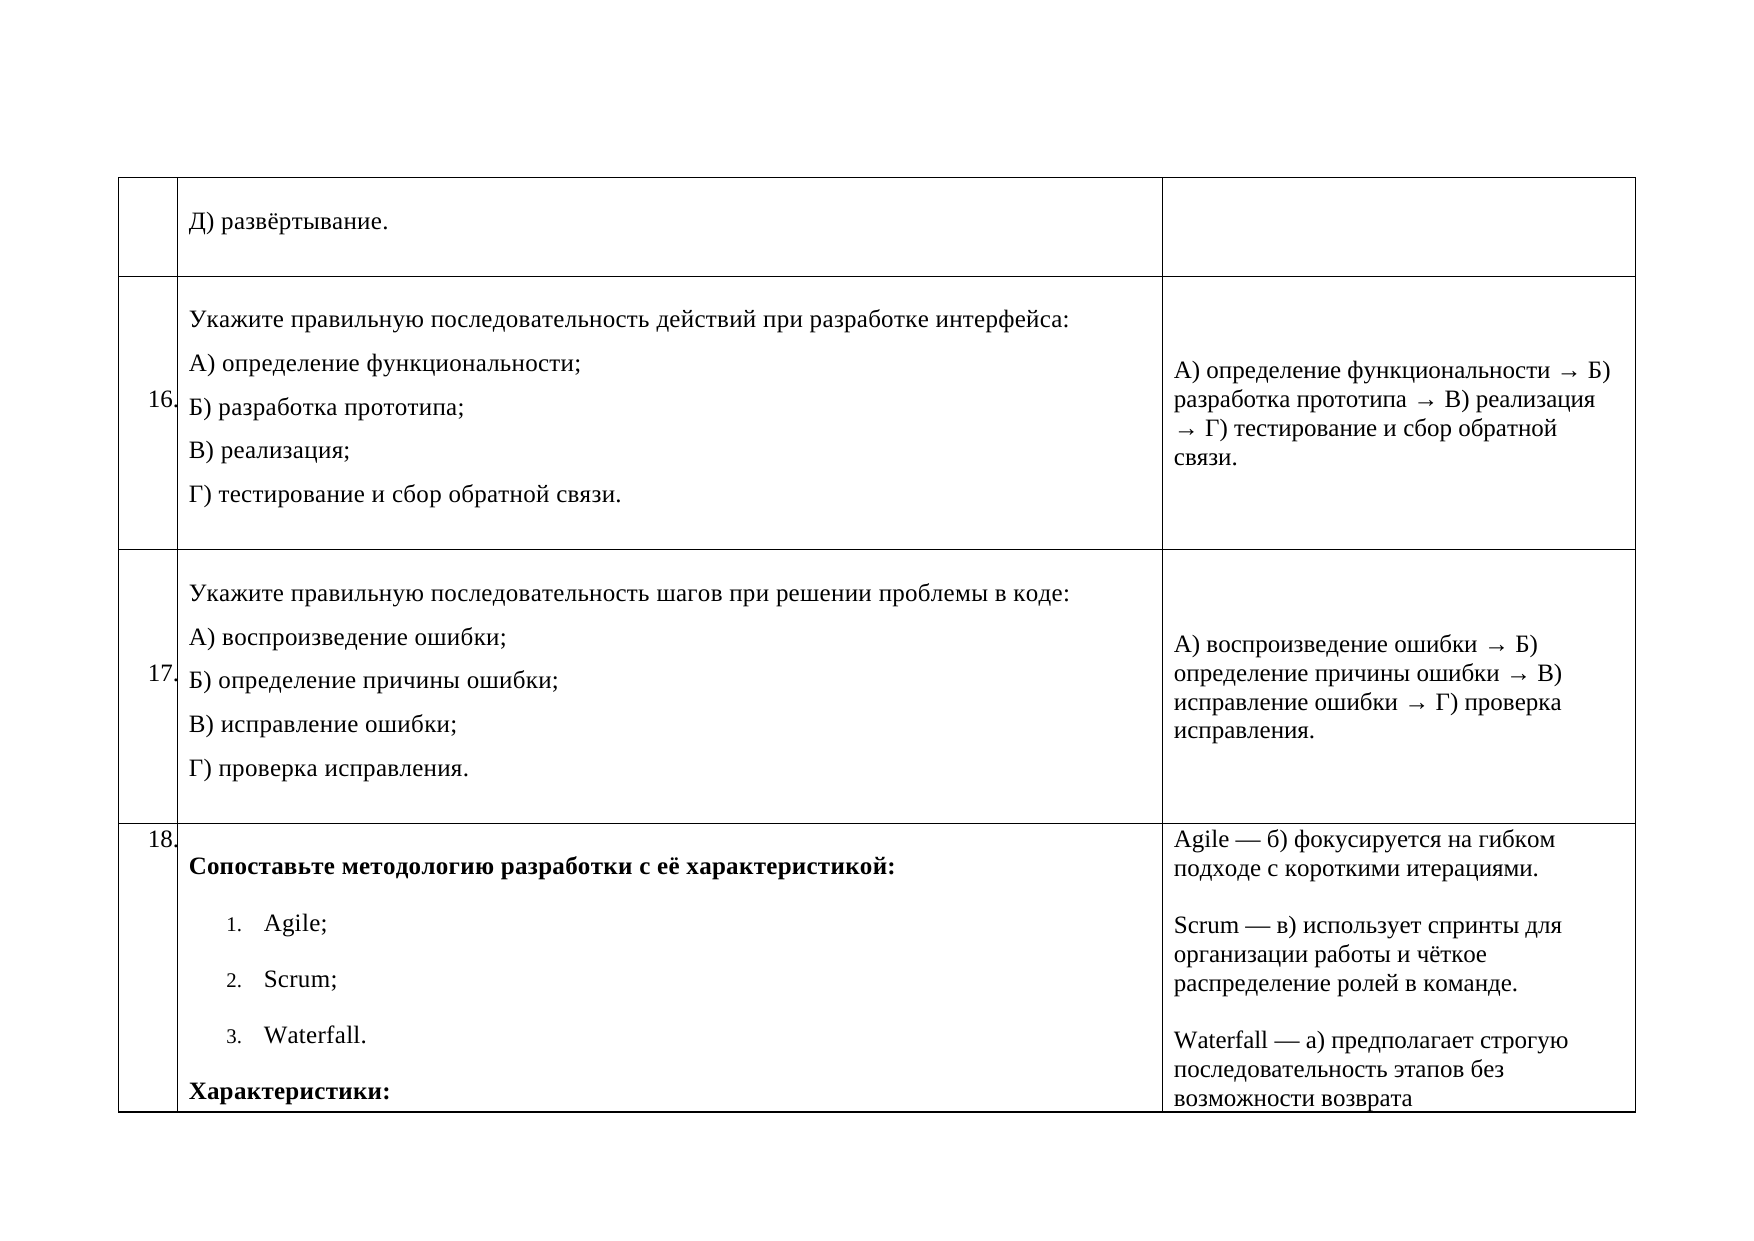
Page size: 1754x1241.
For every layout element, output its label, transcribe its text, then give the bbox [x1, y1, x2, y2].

table_cell А) определение функциональности → Б) разработка прототипа → В) реализация → Г) тестирование и сбор обратной связи. [1163, 277, 1635, 549]
table_cell А) воспроизведение ошибки → Б) определение причины ошибки → В) исправление ошибки → Г) проверка исправления. [1163, 550, 1635, 823]
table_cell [178, 178, 1162, 276]
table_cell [1163, 824, 1635, 1111]
table_cell [119, 824, 177, 1111]
table_cell [119, 277, 177, 549]
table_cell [1163, 178, 1635, 276]
table_cell Укажите правильную последовательность действий при разработке интерфейса: А) определение функциональности; Б) разработка прототипа; В) реализация; Г) тестирование и сбор обратной связи. [178, 277, 1162, 549]
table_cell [178, 824, 1162, 1111]
table_cell Укажите правильную последовательность шагов при решении проблемы в коде: А) воспроизведение ошибки; Б) определение причины ошибки; В) исправление ошибки; Г) проверка исправления. [178, 550, 1162, 823]
table_cell [119, 178, 177, 276]
table_cell [119, 550, 177, 823]
